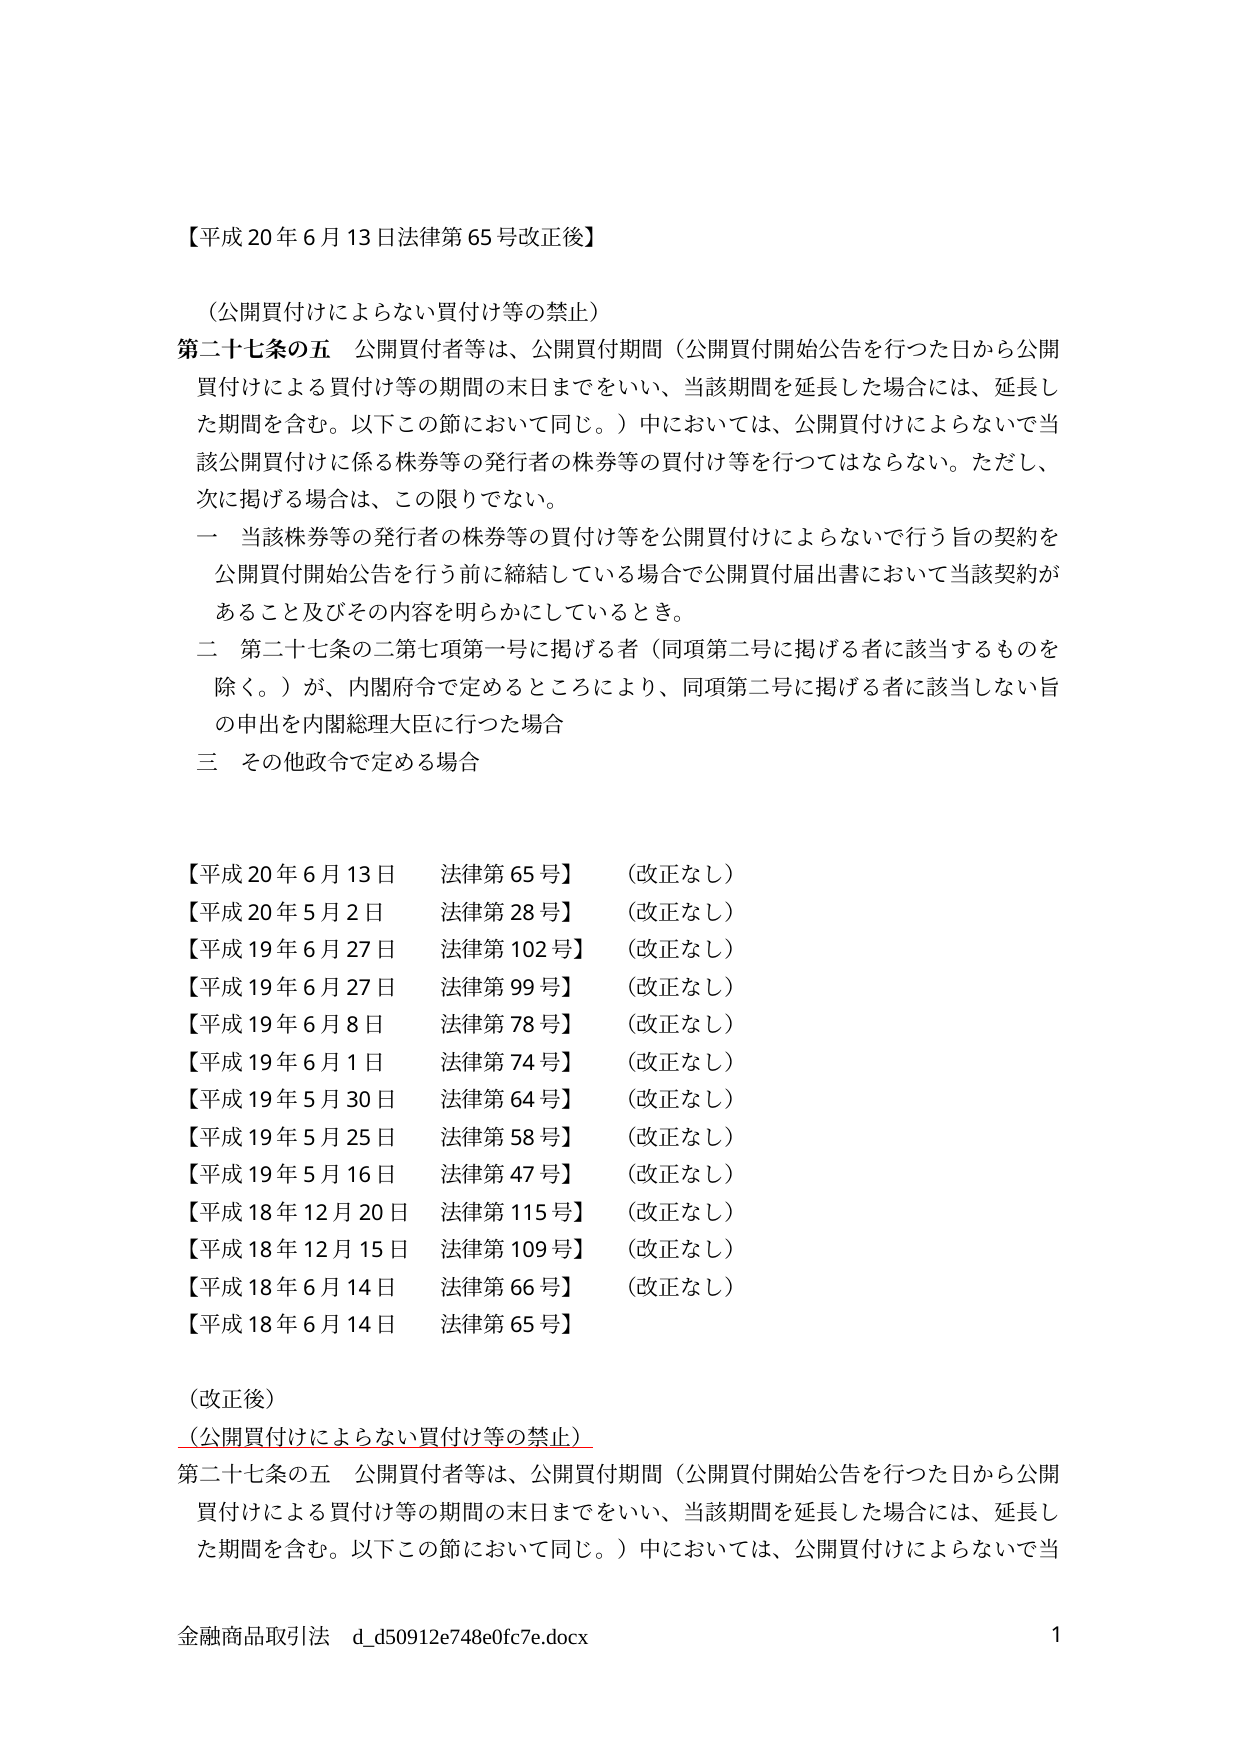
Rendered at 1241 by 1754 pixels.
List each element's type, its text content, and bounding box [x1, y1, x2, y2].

text 【平成19年6月27日 法律第99号】 （改正なし） [177, 967, 1063, 1004]
text （公開買付けによらない買付け等の禁止） [196, 292, 1063, 329]
text 【平成19年5月16日 法律第47号】 （改正なし） [177, 1154, 1063, 1192]
text 【平成20年5月2日 法律第28号】 （改正なし） [177, 892, 1063, 929]
text 【平成18年12月20日 法律第115号】 （改正なし） [177, 1192, 1063, 1229]
text 【平成19年5月30日 法律第64号】 （改正なし） [177, 1079, 1063, 1117]
text 【平成18年12月15日 法律第109号】 （改正なし） [177, 1229, 1063, 1267]
text 【平成20年6月13日 法律第65号】 （改正なし） [177, 854, 1063, 892]
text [177, 1454, 1063, 1567]
text 【平成20年6月13日法律第65号改正後】 [177, 217, 1063, 254]
text 一 当該株券等の発行者の株券等の買付け等を公開買付けによらないで行う旨の契約を公開買付開始公告を行う前に締結している場合で公開買付届出書において当該契約があること及びその内容を明らかにしているとき。 [196, 517, 1063, 629]
text 【平成19年6月8日 法律第78号】 （改正なし） [177, 1004, 1063, 1042]
text 【平成19年6月1日 法律第74号】 （改正なし） [177, 1042, 1063, 1079]
text 【平成19年6月27日 法律第102号】 （改正なし） [177, 929, 1063, 967]
text 【平成19年5月25日 法律第58号】 （改正なし） [177, 1117, 1063, 1154]
text 二 第二十七条の二第七項第一号に掲げる者（同項第二号に掲げる者に該当するものを除く。）が、内閣府令で定めるところにより、同項第二号に掲げる者に該当しない旨の申出を内閣総理大臣に行つた場合 [196, 629, 1063, 742]
text 三 その他政令で定める場合 [196, 742, 1063, 779]
text （公開買付けによらない買付け等の禁止） [177, 1417, 1063, 1454]
text 【平成18年6月14日 法律第66号】 （改正なし） [177, 1267, 1063, 1304]
text （改正後） [177, 1379, 1063, 1417]
text 【平成18年6月14日 法律第65号】 [177, 1304, 1063, 1342]
